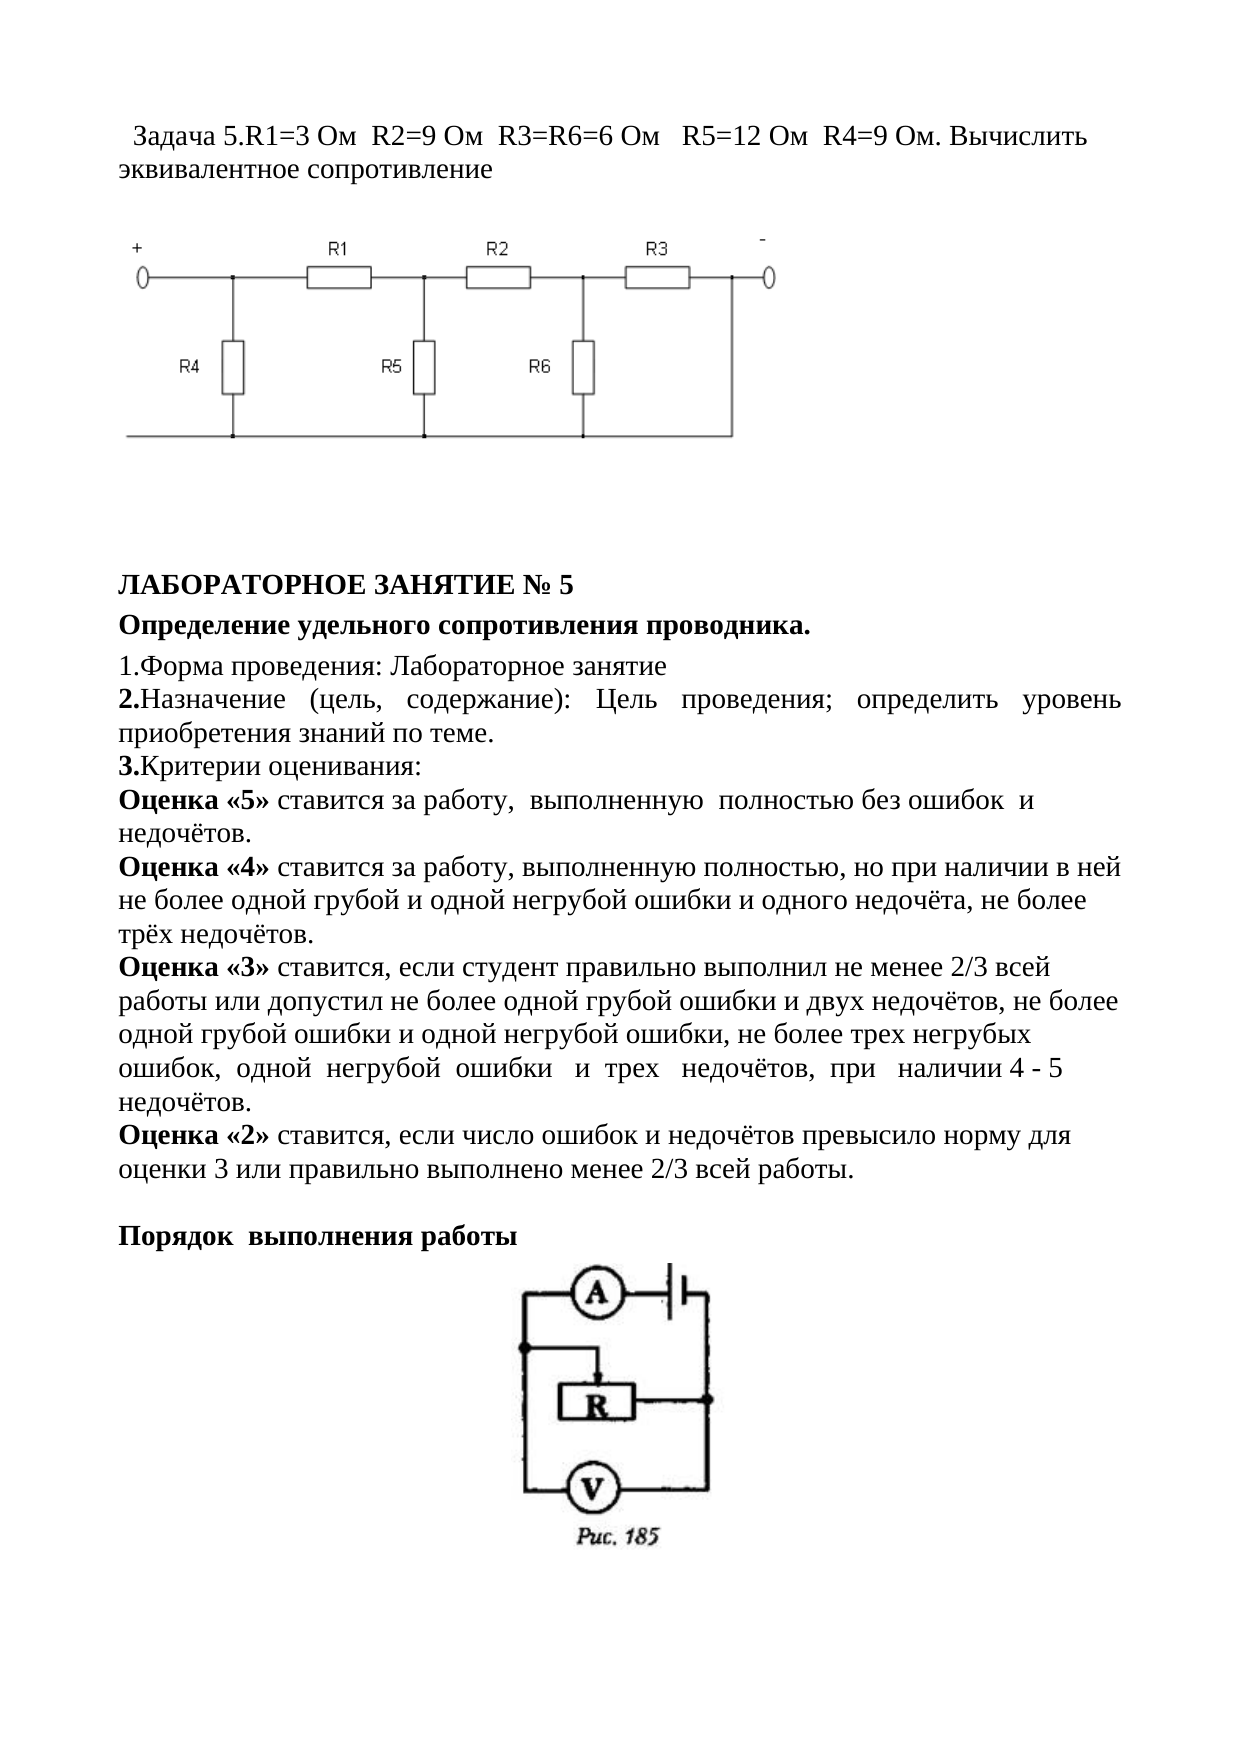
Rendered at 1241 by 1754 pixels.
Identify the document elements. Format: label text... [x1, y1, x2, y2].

text Оценка «5» ставится за работу, выполненную полностью без ошибок и недочётов. [118, 782, 1122, 849]
text Порядок выполнения работы [118, 1218, 1122, 1251]
text Определение удельного сопротивления проводника. [118, 607, 1122, 641]
text Оценка «4» ставится за работу, выполненную полностью, но при наличии в ней не более одной грубой и одной негрубой ошибки и одного недочёта, не более трёх недочётов. [118, 849, 1122, 949]
text 2.Назначение (цель, содержание): Цель проведения; определить уровень приобретения знаний по теме. [118, 681, 1122, 748]
text 3.Критерии оценивания: [118, 748, 1122, 782]
text Оценка «2» ставится, если число ошибок и недочётов превысило норму для оценки 3 или правильно выполнено менее 2/3 всей работы. [118, 1117, 1122, 1184]
picture [118, 218, 783, 441]
picture [511, 1263, 729, 1553]
text 1.Форма проведения: Лабораторное занятие [118, 648, 1122, 681]
text ЛАБОРАТОРНОЕ ЗАНЯТИЕ № 5 [118, 567, 1122, 601]
text Задача 5.R1=3 Ом R2=9 Ом R3=R6=6 Ом R5=12 Ом R4=9 Ом. Вычислить эквивалентное сопротивление [118, 118, 1122, 185]
text Оценка «3» ставится, если студент правильно выполнил не менее 2/3 всей работы или допустил не более одной грубой ошибки и двух недочётов, не более одной грубой ошибки и одной негрубой ошибки, не более трех негрубых ошибок, одной негрубой ошибки и трех недочётов, при наличии 4 - 5 недочётов. [118, 949, 1122, 1117]
